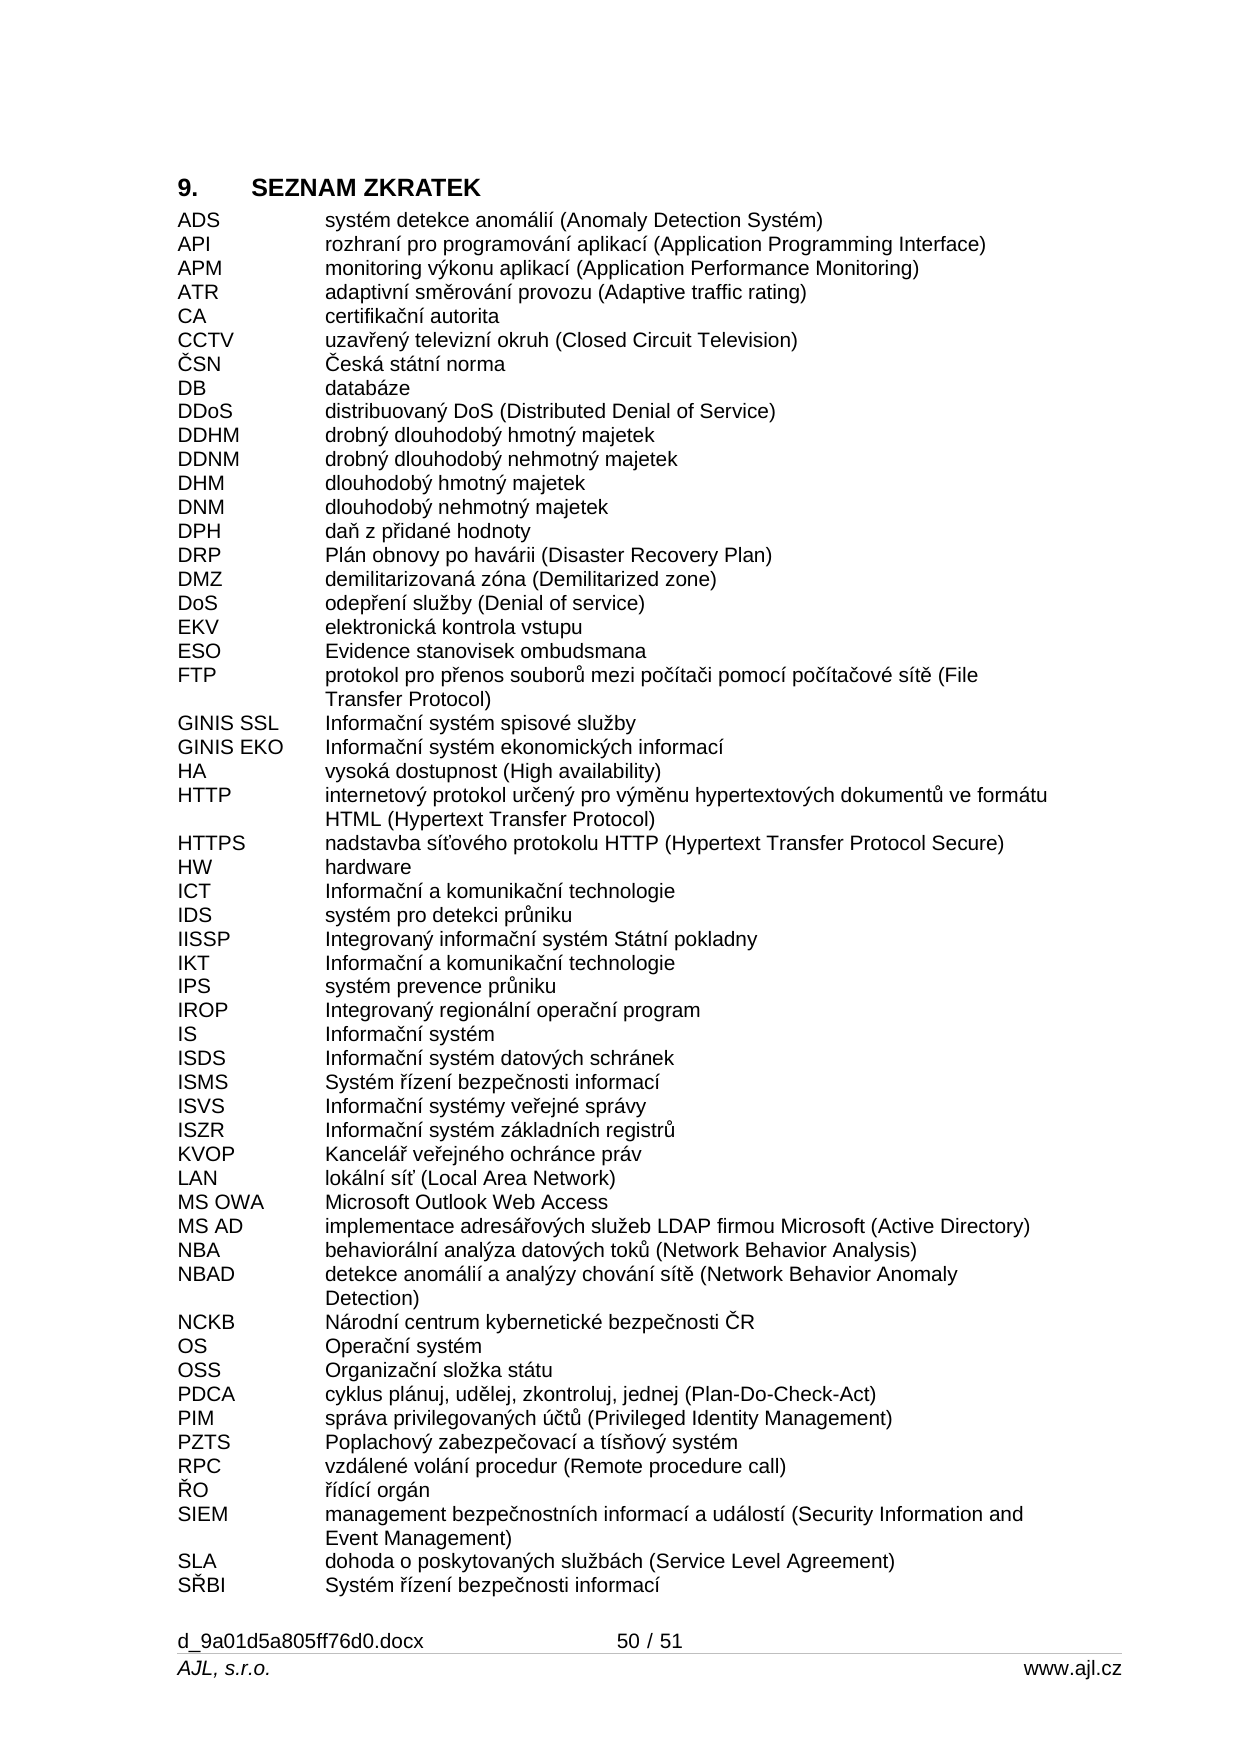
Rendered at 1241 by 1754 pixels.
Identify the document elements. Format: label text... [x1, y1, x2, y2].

text DoS odepření služby (Denial of service) [177, 591, 1122, 615]
text FTP protokol pro přenos souborů mezi počítači pomocí počítačové sítě (File Transfer Protocol) [177, 663, 1122, 711]
text RPC vzdálené volání procedur (Remote procedure call) [177, 1453, 1122, 1477]
text PZTS Poplachový zabezpečovací a tísňový systém [177, 1429, 1122, 1453]
text HTTPS nadstavba síťového protokolu HTTP (Hypertext Transfer Protocol Secure) [177, 831, 1122, 854]
text ISVS Informační systémy veřejné správy [177, 1094, 1122, 1118]
text DRP Plán obnovy po havárii (Disaster Recovery Plan) [177, 543, 1122, 567]
text IKT Informační a komunikační technologie [177, 950, 1122, 974]
text ATR adaptivní směrování provozu (Adaptive traffic rating) [177, 279, 1122, 303]
text IS Informační systém [177, 1022, 1122, 1046]
text ČSN Česká státní norma [177, 351, 1122, 375]
text DHM dlouhodobý hmotný majetek [177, 471, 1122, 495]
text ISZR Informační systém základních registrů [177, 1118, 1122, 1142]
text IROP Integrovaný regionální operační program [177, 998, 1122, 1022]
text HA vysoká dostupnost (High availability) [177, 759, 1122, 783]
text DB databáze [177, 375, 1122, 399]
text GINIS EKO Informační systém ekonomických informací [177, 735, 1122, 759]
text GINIS SSL Informační systém spisové služby [177, 711, 1122, 735]
text IISSP Integrovaný informační systém Státní pokladny [177, 926, 1122, 950]
text ESO Evidence stanovisek ombudsmana [177, 639, 1122, 663]
text HW hardware [177, 854, 1122, 878]
text MS OWA Microsoft Outlook Web Access [177, 1190, 1122, 1214]
text NBA behaviorální analýza datových toků (Network Behavior Analysis) [177, 1238, 1122, 1262]
text IDS systém pro detekci průniku [177, 902, 1122, 926]
text DPH daň z přidané hodnoty [177, 519, 1122, 543]
subtitle Seznam zkratek [177, 173, 1122, 201]
text SŘBI Systém řízení bezpečnosti informací [177, 1573, 1122, 1597]
text LAN lokální síť (Local Area Network) [177, 1166, 1122, 1190]
text DDHM drobný dlouhodobý hmotný majetek [177, 423, 1122, 447]
text CCTV uzavřený televizní okruh (Closed Circuit Television) [177, 327, 1122, 351]
text DNM dlouhodobý nehmotný majetek [177, 495, 1122, 519]
text DDoS distribuovaný DoS (Distributed Denial of Service) [177, 399, 1122, 423]
text ADS systém detekce anomálií (Anomaly Detection Systém) [177, 208, 1122, 232]
text CA certifikační autorita [177, 303, 1122, 327]
text ISDS Informační systém datových schránek [177, 1046, 1122, 1070]
text IPS systém prevence průniku [177, 974, 1122, 998]
text PIM správa privilegovaných účtů (Privileged Identity Management) [177, 1406, 1122, 1429]
text HTTP internetový protokol určený pro výměnu hypertextových dokumentů ve formátu HTML (Hypertext Transfer Protocol) [177, 783, 1122, 831]
text PDCA cyklus plánuj, udělej, zkontroluj, jednej (Plan-Do-Check-Act) [177, 1382, 1122, 1406]
text NBAD detekce anomálií a analýzy chování sítě (Network Behavior Anomaly Detection) [177, 1262, 1122, 1310]
text SLA dohoda o poskytovaných službách (Service Level Agreement) [177, 1549, 1122, 1573]
text API rozhraní pro programování aplikací (Application Programming Interface) [177, 232, 1122, 256]
text SIEM management bezpečnostních informací a událostí (Security Information and Event Management) [177, 1501, 1122, 1549]
text APM monitoring výkonu aplikací (Application Performance Monitoring) [177, 256, 1122, 279]
text KVOP Kancelář veřejného ochránce práv [177, 1142, 1122, 1166]
text MS AD implementace adresářových služeb LDAP firmou Microsoft (Active Directory) [177, 1214, 1122, 1238]
text ŘO řídící orgán [177, 1477, 1122, 1501]
text DDNM drobný dlouhodobý nehmotný majetek [177, 447, 1122, 471]
text DMZ demilitarizovaná zóna (Demilitarized zone) [177, 567, 1122, 591]
text ICT Informační a komunikační technologie [177, 878, 1122, 902]
text OS Operační systém [177, 1334, 1122, 1358]
text OSS Organizační složka státu [177, 1358, 1122, 1382]
text EKV elektronická kontrola vstupu [177, 615, 1122, 639]
text NCKB Národní centrum kybernetické bezpečnosti ČR [177, 1310, 1122, 1334]
text ISMS Systém řízení bezpečnosti informací [177, 1070, 1122, 1094]
